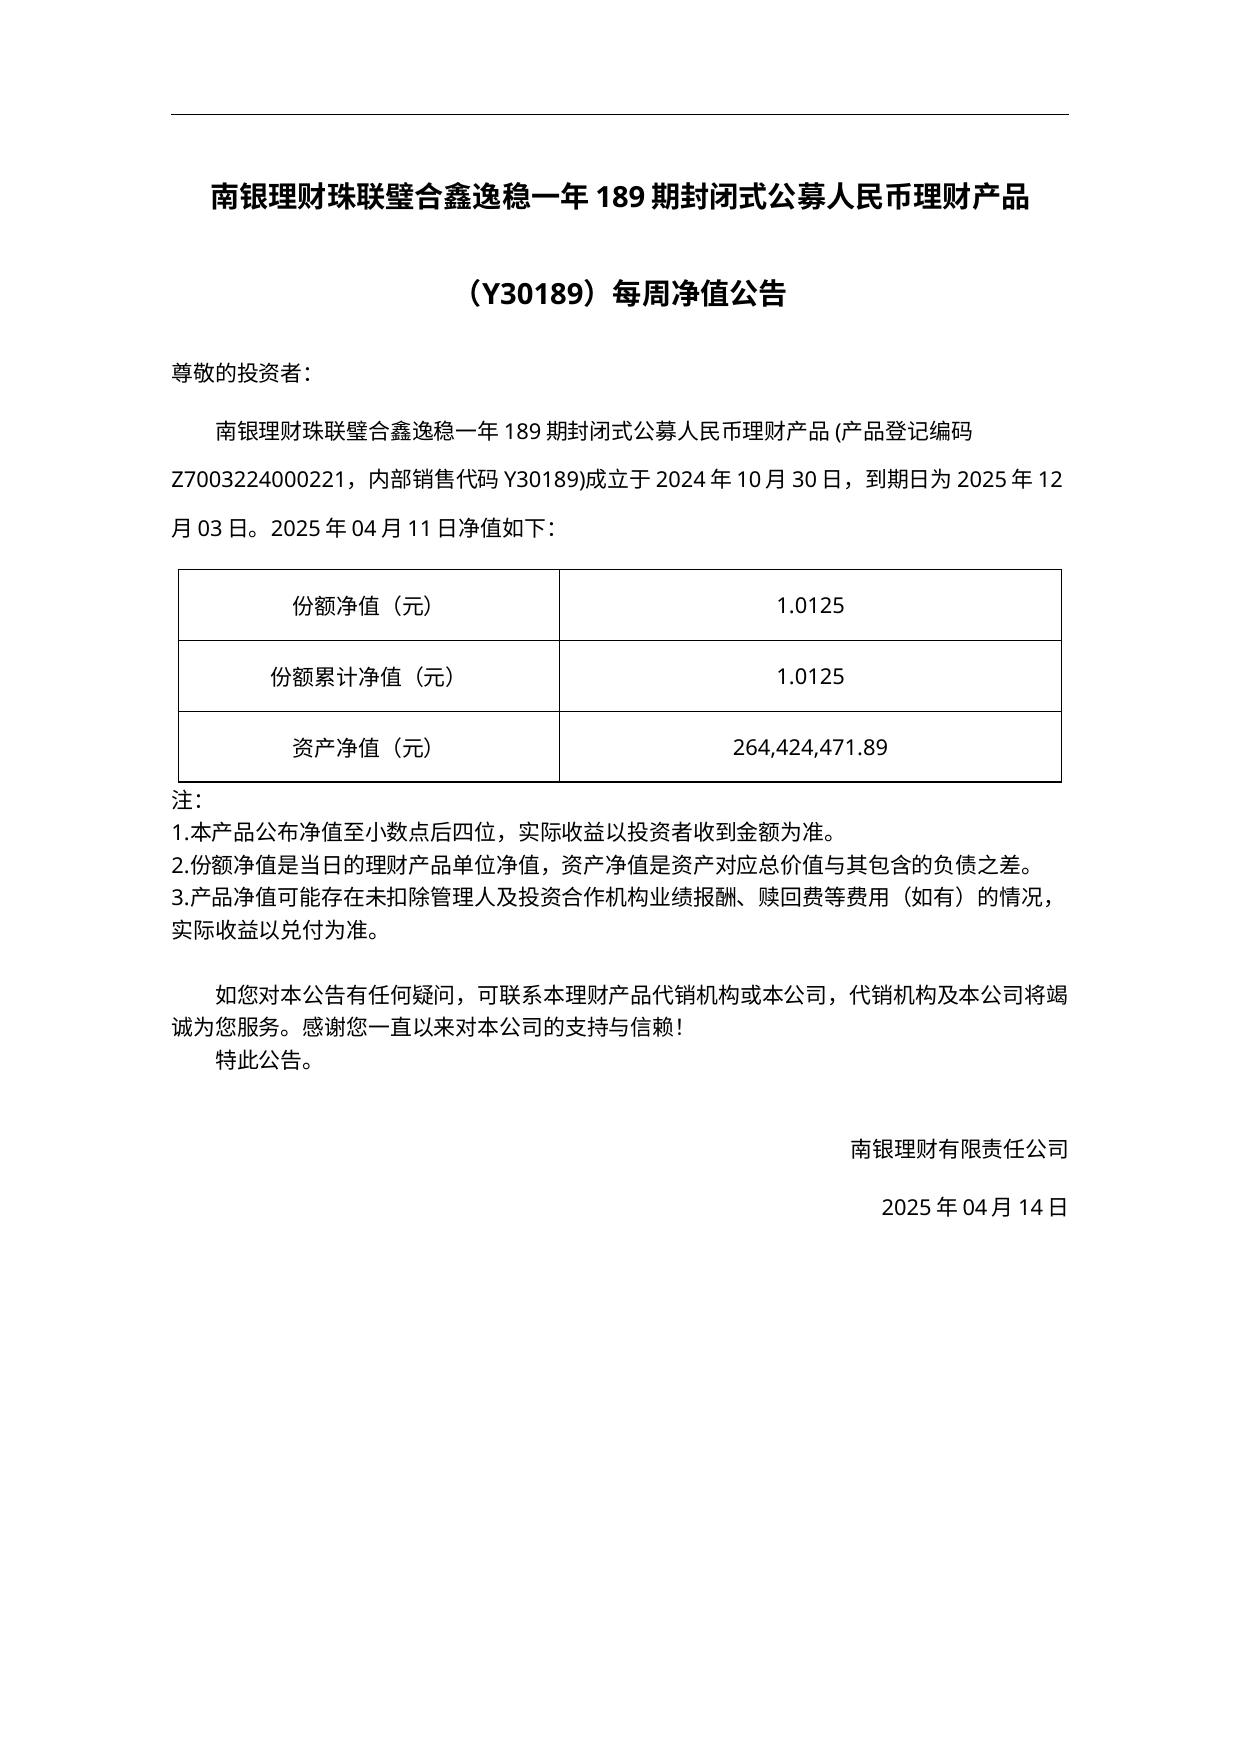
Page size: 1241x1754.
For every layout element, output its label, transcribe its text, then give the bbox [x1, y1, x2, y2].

text 南银理财珠联璧合鑫逸稳一年189期封闭式公募人民币理财产品 (产品登记编码Z7003224000221，内部销售代码Y30189)成立于2024年10月30日，到期日为2025年12月03日。2025年04月11日净值如下： [171, 413, 1069, 543]
table_cell 份额累计净值（元） [179, 641, 559, 711]
text 注： [171, 782, 1069, 815]
table_header 份额净值（元） [179, 570, 559, 640]
text 1.本产品公布净值至小数点后四位，实际收益以投资者收到金额为准。 [171, 815, 1069, 847]
text 特此公告。 [171, 1042, 1069, 1075]
table_cell 1.0125 [560, 641, 1061, 711]
text 2.份额净值是当日的理财产品单位净值，资产净值是资产对应总价值与其包含的负债之差。 [171, 847, 1069, 880]
table_cell 264,424,471.89 [560, 712, 1061, 781]
text 南银理财有限责任公司 [171, 1132, 1069, 1164]
table_cell 资产净值（元） [179, 712, 559, 781]
text 如您对本公告有任何疑问，可联系本理财产品代销机构或本公司，代销机构及本公司将竭诚为您服务。感谢您一直以来对本公司的支持与信赖！ [171, 977, 1069, 1042]
text 尊敬的投资者： [171, 355, 1069, 388]
table_header 1.0125 [560, 570, 1061, 640]
text 3.产品净值可能存在未扣除管理人及投资合作机构业绩报酬、赎回费等费用（如有）的情况，实际收益以兑付为准。 [171, 880, 1069, 945]
text 南银理财珠联璧合鑫逸稳一年189期封闭式公募人民币理财产品（Y30189）每周净值公告 [171, 162, 1069, 324]
text 2025年04月14日 [171, 1190, 1069, 1222]
